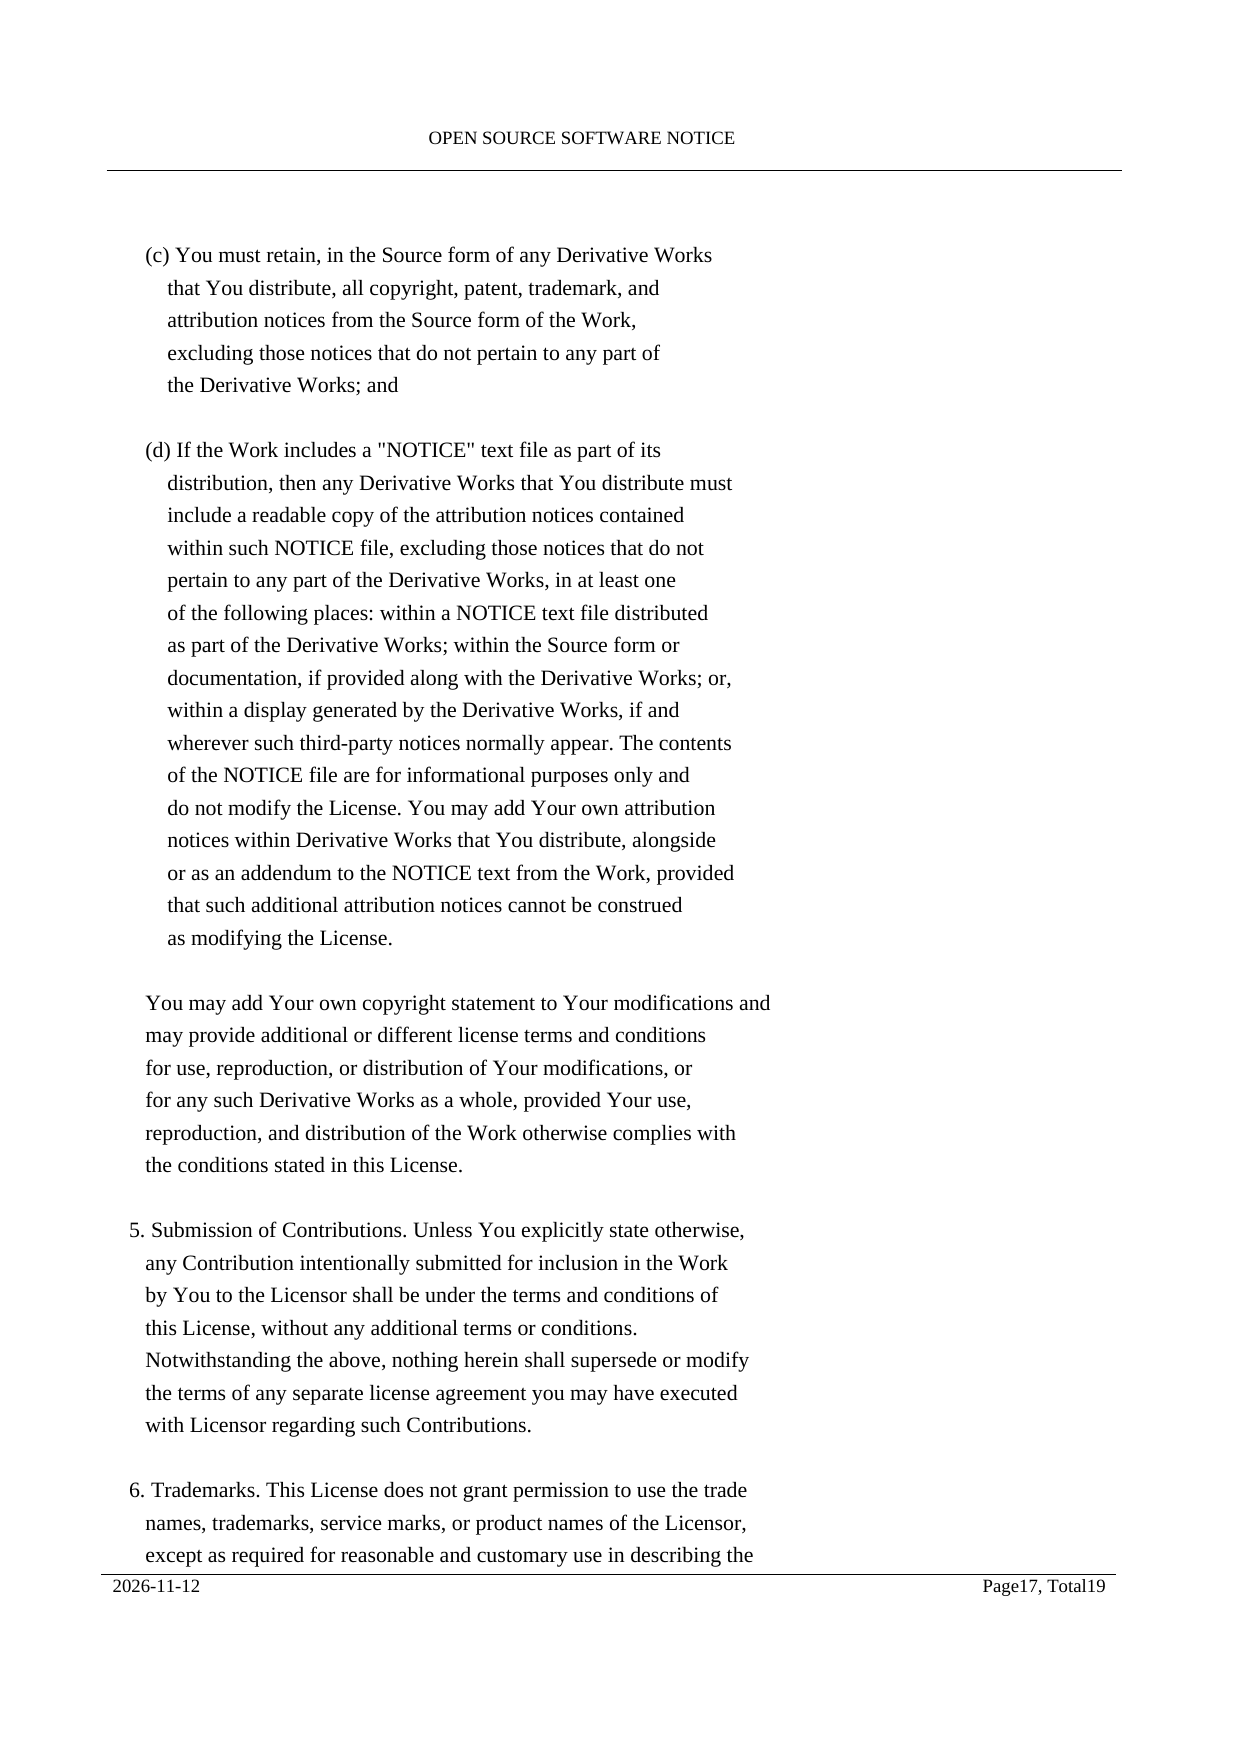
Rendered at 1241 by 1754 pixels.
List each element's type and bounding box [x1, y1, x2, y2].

text [112, 206, 1128, 1571]
